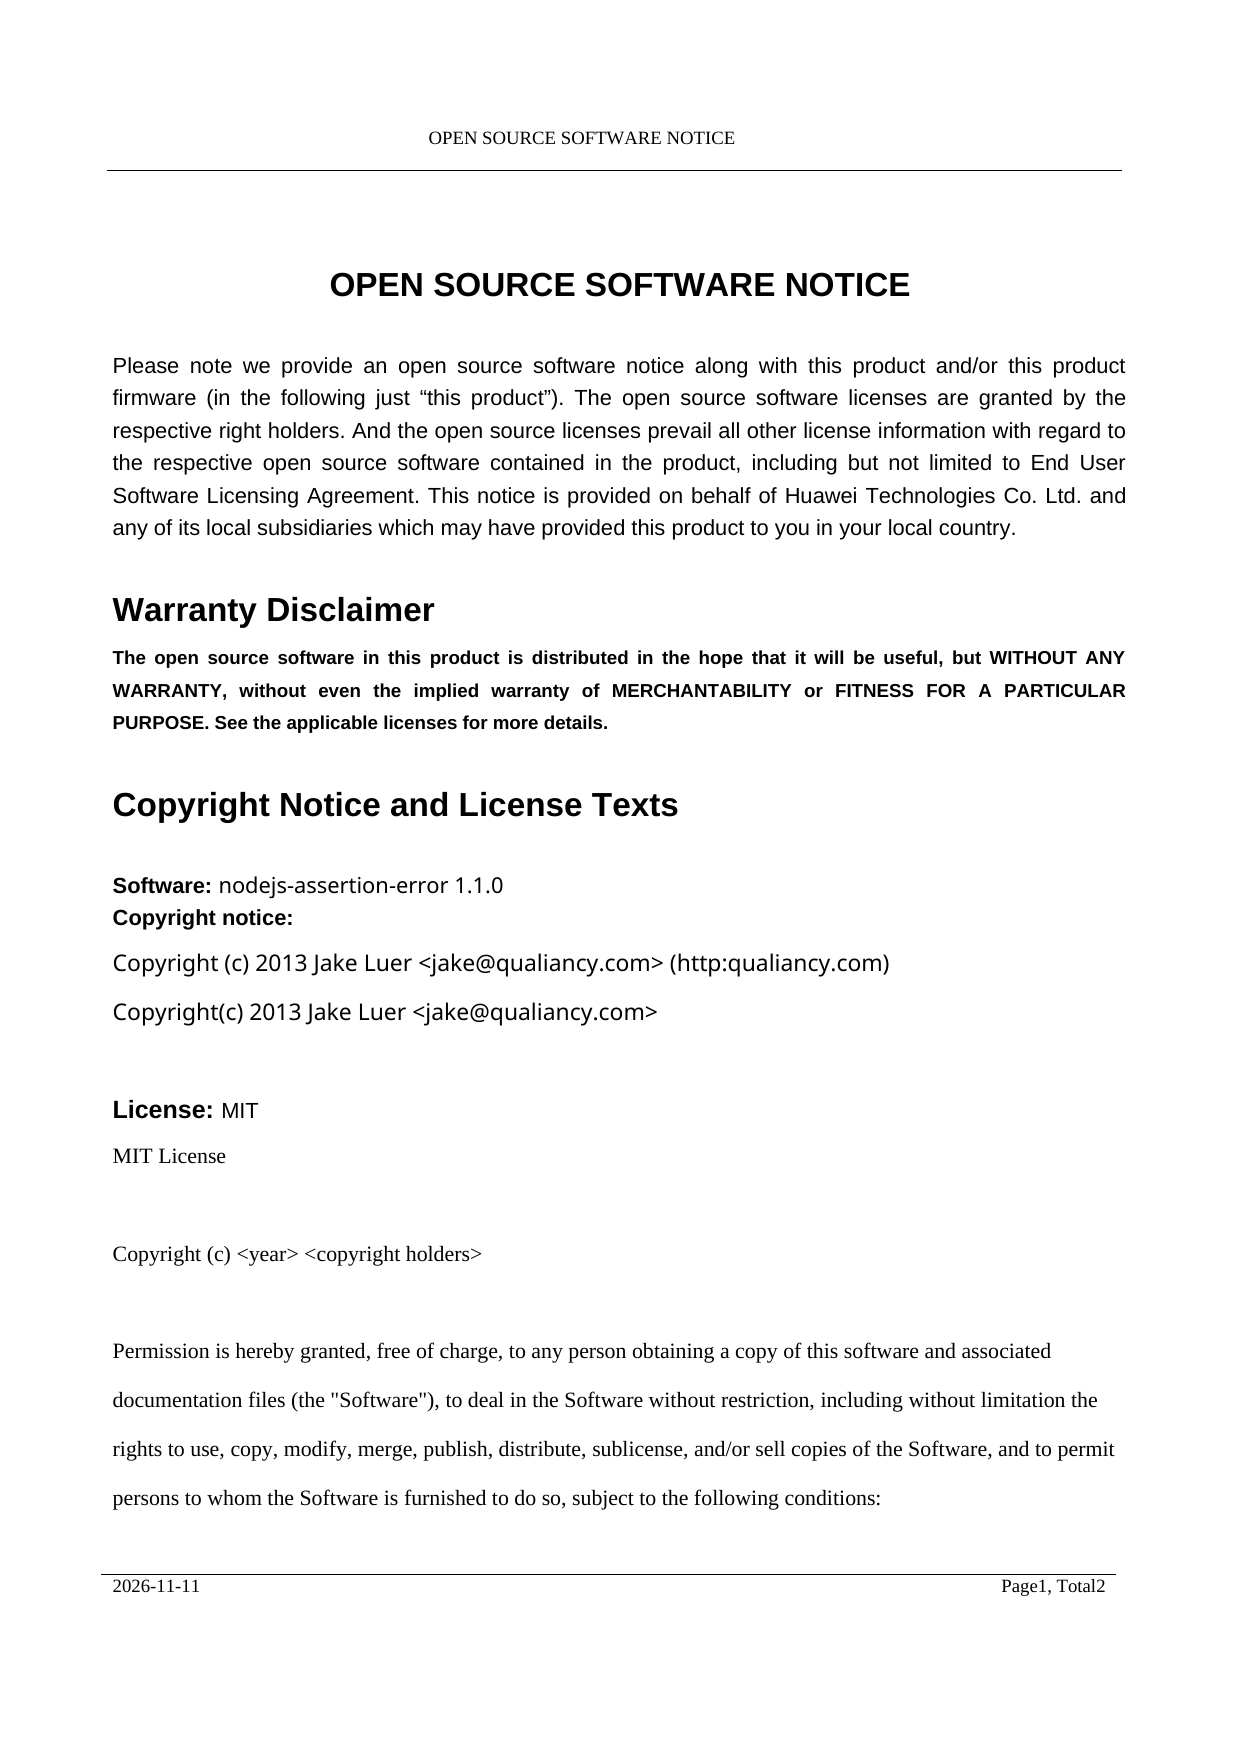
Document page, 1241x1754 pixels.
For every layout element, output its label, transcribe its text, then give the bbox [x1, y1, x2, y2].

text Software: nodejs-assertion-error 1.1.0 [112, 869, 1128, 901]
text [112, 1140, 1128, 1513]
text Copyright Notice and License Texts [112, 771, 1128, 836]
text License: MIT [112, 1093, 1128, 1125]
text OPEN SOURCE SOFTWARE NOTICE [112, 251, 1128, 316]
text Copyright notice: [112, 901, 1128, 934]
text The open source software in this product is distributed in the hope that it will be useful, but WITHOUT ANY WARRANTY, without even the implied warranty of MERCHANTABILITY or FITNESS FOR A PARTICULAR PURPOSE. See the applicable licenses for more details. [112, 641, 1128, 739]
text Please note we provide an open source software notice along with this product and/or this product firmware (in the following just “this product”). The open source software licenses are granted by the respective right holders. And the open source licenses prevail all other license information with regard to the respective open source software contained in the product, including but not limited to End User Software Licensing Agreement. This notice is provided on behalf of Huawei Technologies Co. Ltd. and any of its local subsidiaries which may have provided this product to you in your local country. [112, 349, 1128, 544]
text Warranty Disclaimer [112, 576, 1128, 641]
text Copyright (c) 2013 Jake Luer <jake@qualiancy.com> (http:qualiancy.com) Copyright(c) 2013 Jake Luer <jake@qualiancy.com> [112, 947, 1128, 1077]
